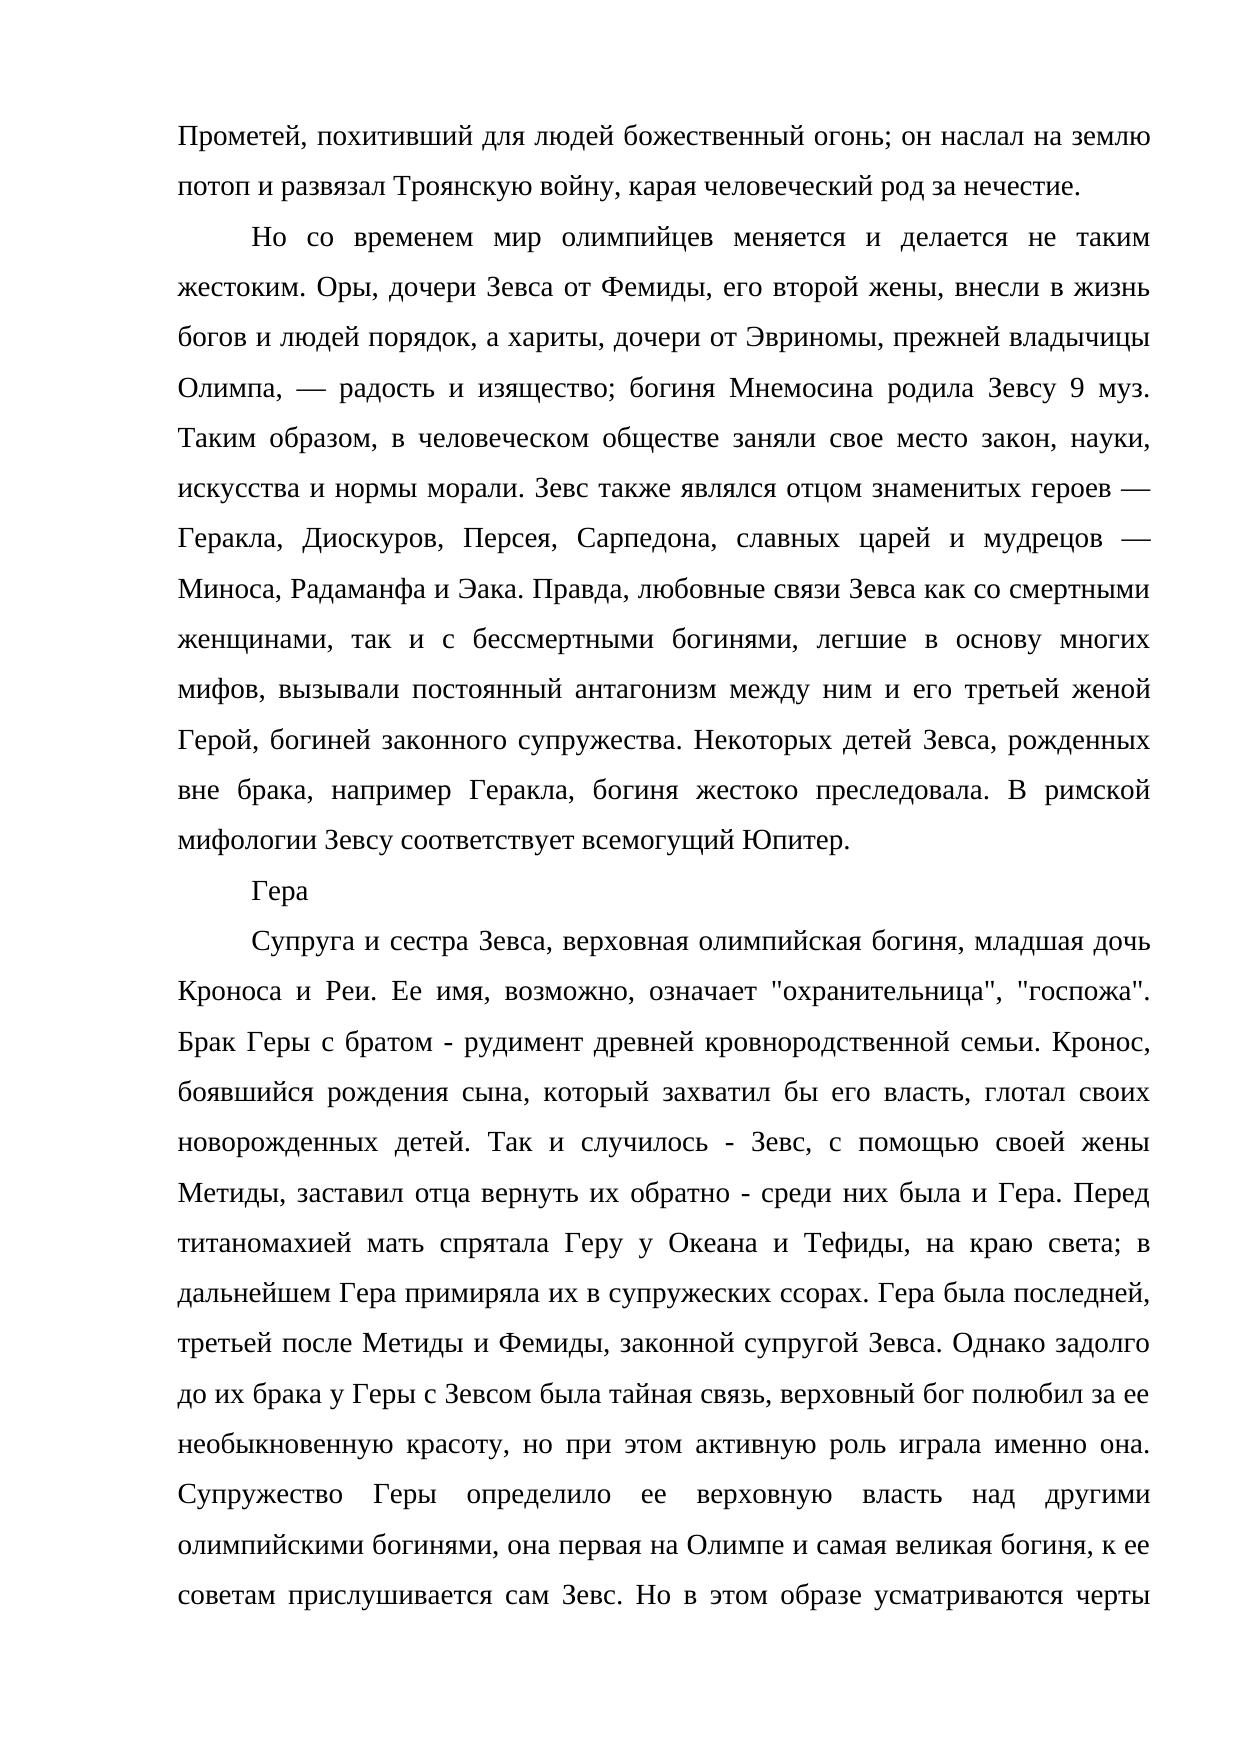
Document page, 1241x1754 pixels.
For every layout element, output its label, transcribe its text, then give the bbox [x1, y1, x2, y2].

text Но со временем мир олимпийцев меняется и делается не таким жестоким. Оры, дочери Зевса от Фемиды, его второй жены, внесли в жизнь богов и людей порядок, а хариты, дочери от Эвриномы, прежней владычицы Олимпа, — радость и изящество; богиня Мнемосина родила Зевсу 9 муз. Таким образом, в человеческом обществе заняли свое место закон, науки, искусства и нормы морали. Зевс также являлся отцом знаменитых героев — Геракла, Диоскуров, Персея, Сарпедона, славных царей и мудрецов — Миноса, Радаманфа и Эака. Правда, любовные связи Зевса как со смертными женщинами, так и с бессмертными богинями, легшие в основу многих мифов, вызывали постоянный антагонизм между ним и его третьей женой Герой, богиней законного супружества. Некоторых детей Зевса, рожденных вне брака, например Геракла, богиня жестоко преследовала. В римской мифологии Зевсу соответствует всемогущий Юпитер. [177, 219, 1152, 856]
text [177, 923, 1152, 1611]
text Гера [177, 873, 1152, 906]
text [177, 118, 1152, 202]
